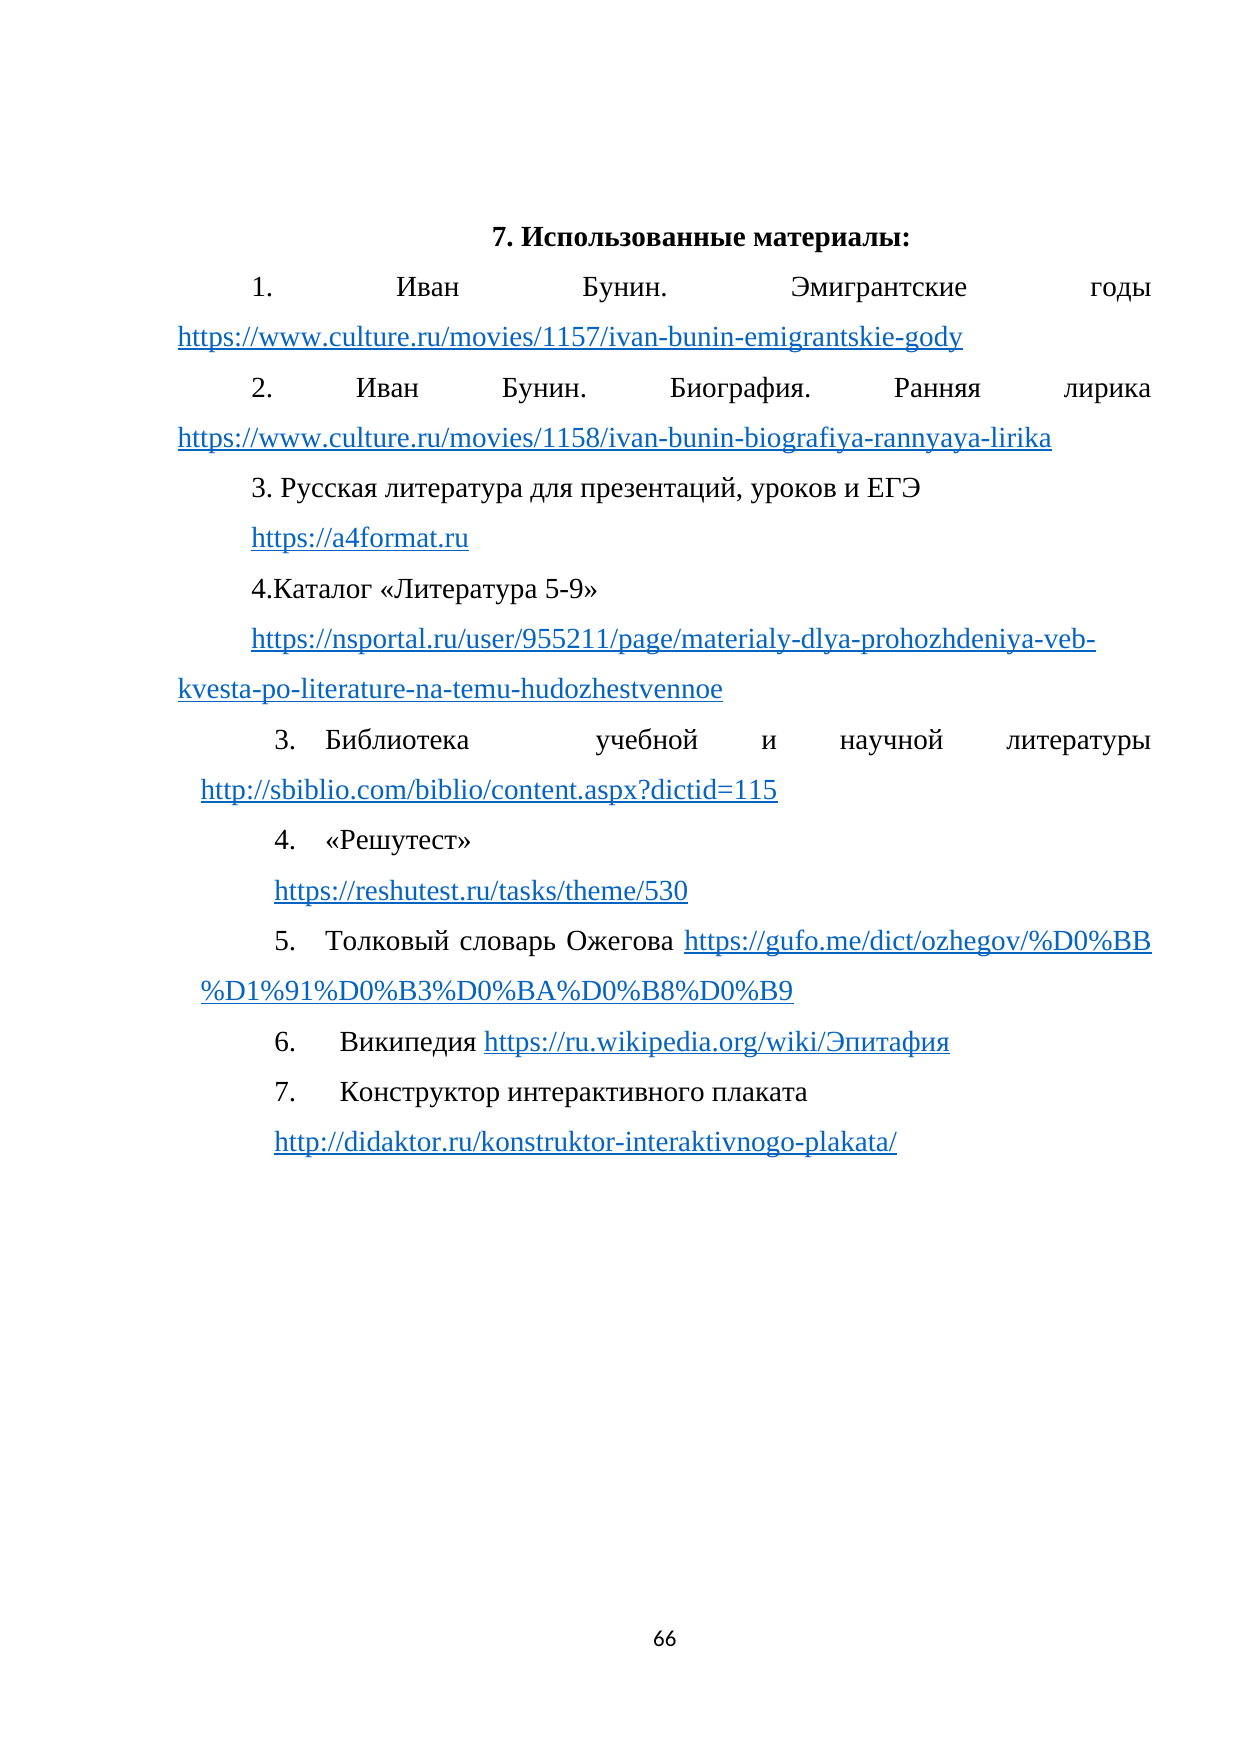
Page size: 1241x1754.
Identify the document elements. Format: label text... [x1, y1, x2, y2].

text 3. Русская литература для презентаций, уроков и ЕГЭ [177, 470, 1152, 504]
list «Решутест» [200, 822, 1152, 856]
list https://reshutest.ru/tasks/theme/530 [200, 873, 1152, 906]
text 7. Использованные материалы: [177, 219, 1152, 252]
list Конструктор интерактивного плаката [200, 1074, 1152, 1108]
text 1. Иван Бунин. Эмигрантские годы https://www.culture.ru/movies/1157/ivan-bunin-emigrantskie-gody [177, 269, 1152, 353]
list Библиотека учебной и научной литературы http://sbiblio.com/biblio/content.aspx?dictid=115 [200, 722, 1152, 806]
list Толковый словарь Ожегова https://gufo.me/dict/ozhegov/%D0%BB%D1%91%D0%B3%D0%BA%D0%B8%D0%B9 [200, 923, 1152, 1007]
text https://a4format.ru [177, 521, 1152, 554]
text 4.Каталог «Литература 5-9» [177, 571, 1152, 604]
text https://nsportal.ru/user/955211/page/materialy-dlya-prohozhdeniya-veb-kvesta-po-literature-na-temu-hudozhestvennoe [177, 621, 1152, 705]
text 2. Иван Бунин. Биография. Ранняя лирика https://www.culture.ru/movies/1158/ivan-bunin-biografiya-rannyaya-lirika [177, 370, 1152, 453]
list Википедия https://ru.wikipedia.org/wiki/Эпитафия [200, 1024, 1152, 1057]
list http://didaktor.ru/konstruktor-interaktivnogo-plakata/ [200, 1124, 1152, 1158]
